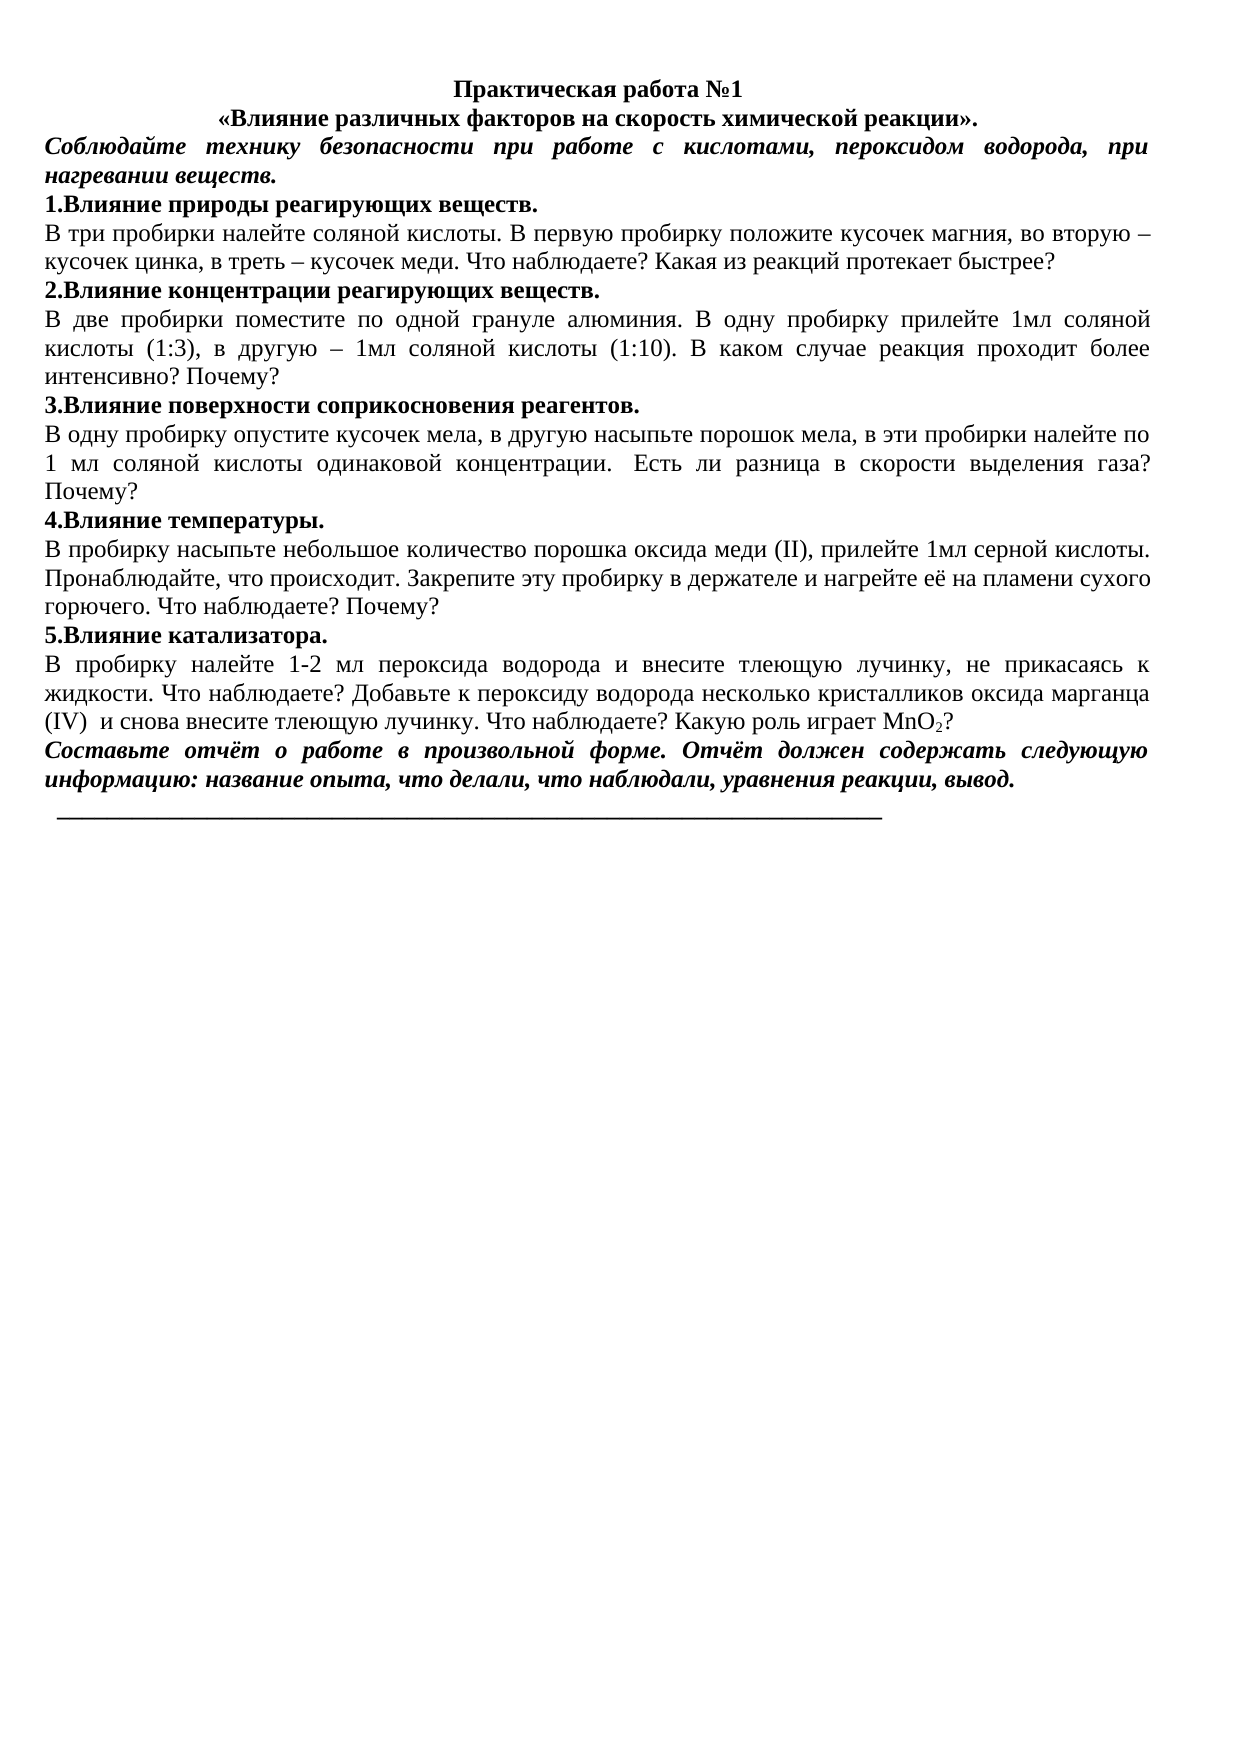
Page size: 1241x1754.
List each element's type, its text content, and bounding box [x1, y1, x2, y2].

text Практическая работа №1 [44, 74, 1152, 103]
text 4.Влияние температуры. [44, 505, 1152, 534]
text В три пробирки налейте соляной кислоты. В первую пробирку положите кусочек магния, во вторую – кусочек цинка, в треть – кусочек меди. Что наблюдаете? Какая из реакций протекает быстрее? [44, 218, 1152, 275]
text В пробирку налейте 1-2 мл пероксида водорода и внесите тлеющую лучинку, не прикасаясь к жидкости. Что наблюдаете? Добавьте к пероксиду водорода несколько кристалликов оксида марганца (IV) и снова внесите тлеющую лучинку. Что наблюдаете? Какую роль играет MnO2? [44, 649, 1152, 735]
text «Влияние различных факторов на скорость химической реакции». [44, 103, 1152, 131]
text Составьте отчёт о работе в произвольной форме. Отчёт должен содержать следующую информацию: название опыта, что делали, что наблюдали, уравнения реакции, вывод. [44, 735, 1152, 793]
text 1.Влияние природы реагирующих веществ. [44, 189, 1152, 218]
text Соблюдайте технику безопасности при работе с кислотами, пероксидом водорода, при нагревании веществ. [44, 131, 1152, 189]
text 3.Влияние поверхности соприкосновения реагентов. [44, 390, 1152, 419]
text 2.Влияние концентрации реагирующих веществ. [44, 275, 1152, 304]
text 5.Влияние катализатора. [44, 620, 1152, 649]
text В две пробирки поместите по одной грануле алюминия. В одну пробирку прилейте 1мл соляной кислоты (1:3), в другую – 1мл соляной кислоты (1:10). В каком случае реакция проходит более интенсивно? Почему? [44, 304, 1152, 390]
text В одну пробирку опустите кусочек мела, в другую насыпьте порошок мела, в эти пробирки налейте по 1 мл соляной кислоты одинаковой концентрации. Есть ли разница в скорости выделения газа? Почему? [44, 419, 1152, 505]
text В пробирку насыпьте небольшое количество порошка оксида меди (II), прилейте 1мл серной кислоты. Пронаблюдайте, что происходит. Закрепите эту пробирку в держателе и нагрейте её на пламени сухого горючего. Что наблюдаете? Почему? [44, 534, 1152, 620]
text __________________________________________________________________ [44, 793, 1152, 821]
